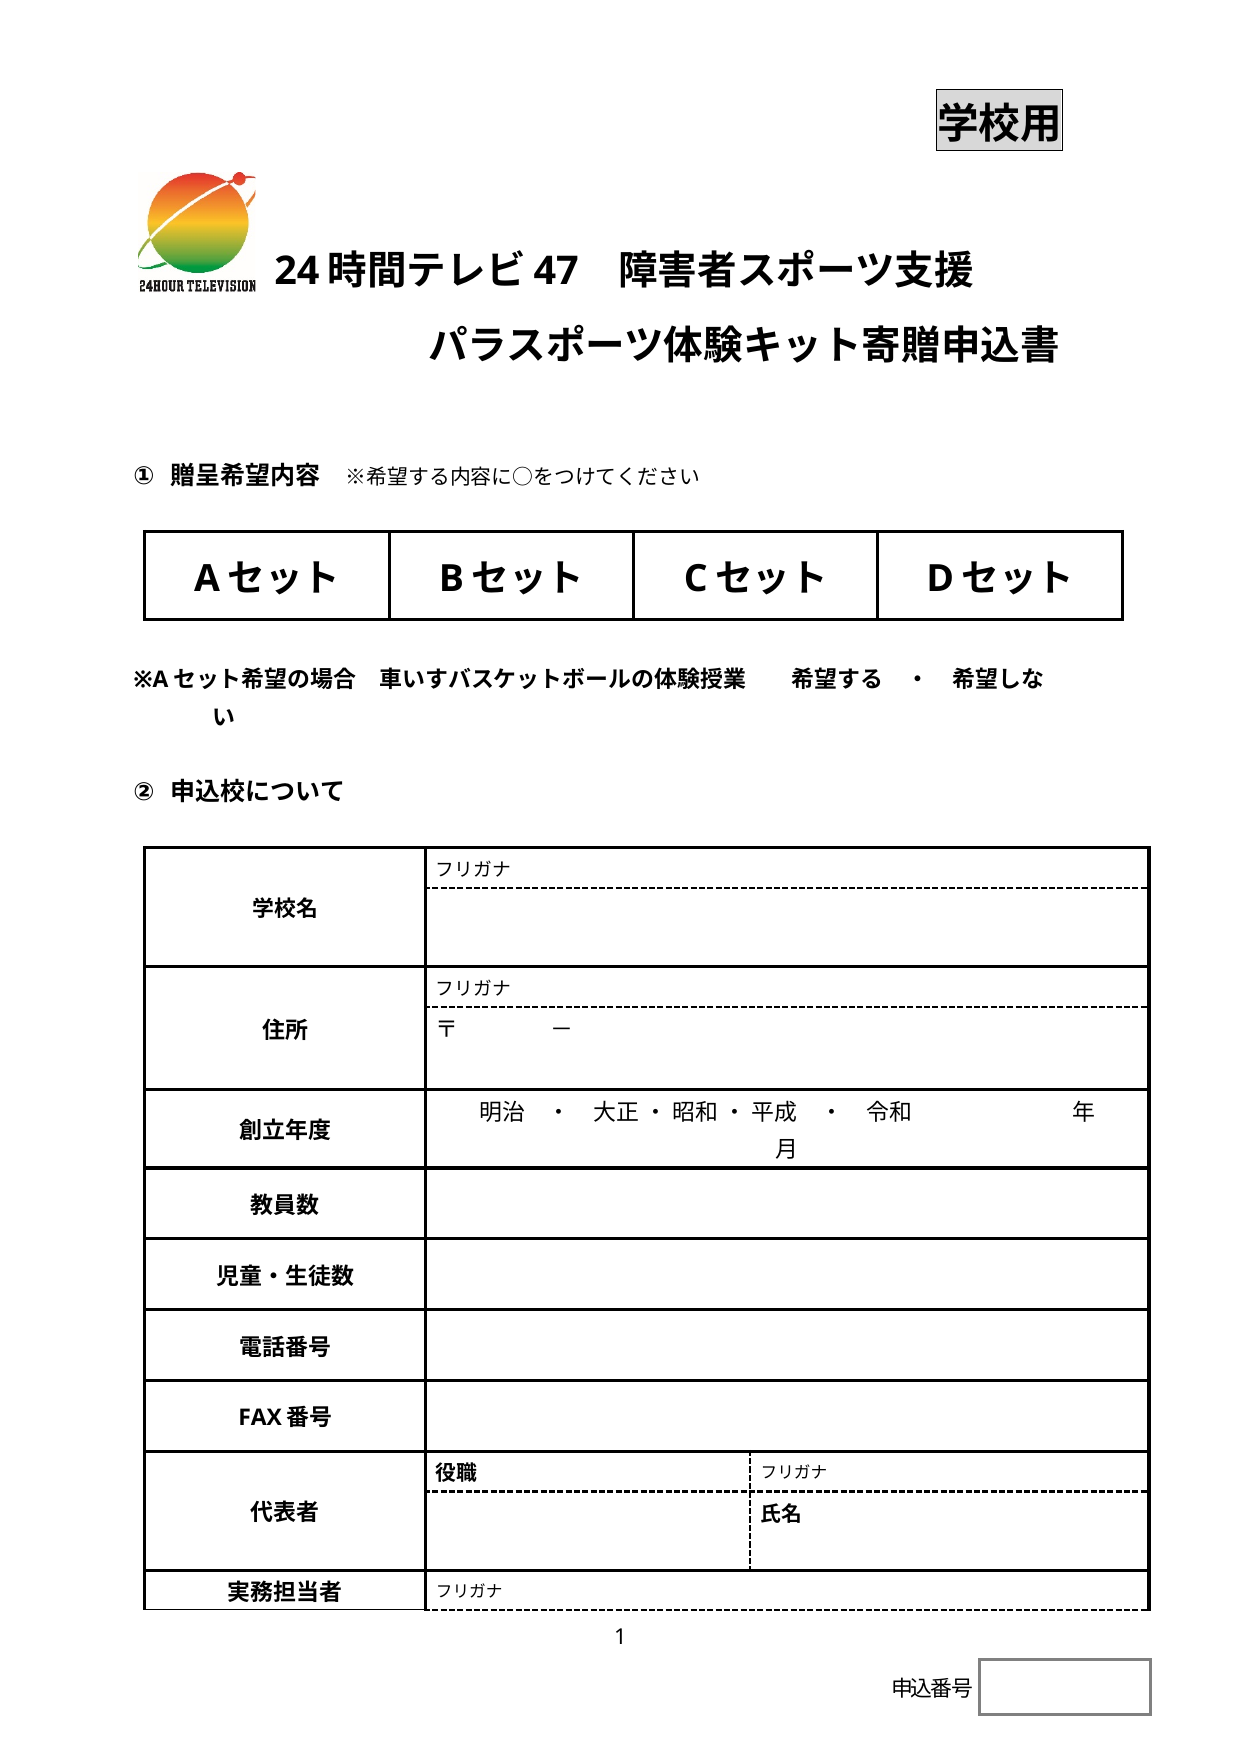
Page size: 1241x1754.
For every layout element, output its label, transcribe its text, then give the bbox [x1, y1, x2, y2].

table_cell [427, 1240, 1147, 1308]
list 贈呈希望内容 ※希望する内容に○をつけてください [133, 455, 1063, 492]
table_cell 代表者 [146, 1453, 424, 1568]
table_header Cセット [635, 533, 876, 618]
table_cell [427, 887, 1147, 965]
table_cell [427, 1490, 750, 1568]
text ※Aセット希望の場合 車いすバスケットボールの体験授業 希望する ・ 希望しない [133, 659, 1063, 734]
table_cell 役職 [427, 1453, 750, 1490]
table_header Dセット [879, 533, 1121, 618]
table_header フリガナ [427, 849, 1147, 887]
table_cell [427, 1382, 1147, 1450]
table_cell 実務担当者 [146, 1572, 424, 1609]
picture [136, 172, 255, 182]
table_cell 〒 － [427, 1006, 1147, 1088]
table_cell FAX番号 [146, 1382, 424, 1450]
table_cell 児童・生徒数 [146, 1240, 424, 1308]
table_header Bセット [391, 533, 632, 618]
table_cell 創立年度 [146, 1091, 424, 1166]
text 24時間テレビ47 障害者スポーツ支援 [177, 230, 1122, 305]
table_cell フリガナ [427, 968, 1147, 1006]
table_cell [427, 1311, 1147, 1379]
text パラスポーツ体験キット寄贈申込書 [209, 305, 1137, 380]
table_cell [427, 1170, 1147, 1237]
table_cell 教員数 [146, 1170, 424, 1237]
table_cell 住所 [146, 968, 424, 1088]
table_cell 氏名 [750, 1490, 1147, 1568]
table_header 学校名 [146, 849, 424, 965]
list 申込校について [133, 771, 1063, 809]
table_cell 明治 ・ 大正 ・ 昭和 ・ 平成 ・ 令和 年 月 [427, 1091, 1147, 1166]
table_cell 電話番号 [146, 1311, 424, 1379]
table_cell フリガナ [427, 1572, 1147, 1609]
table_cell フリガナ [750, 1453, 1147, 1490]
table_header Aセット [146, 533, 388, 618]
